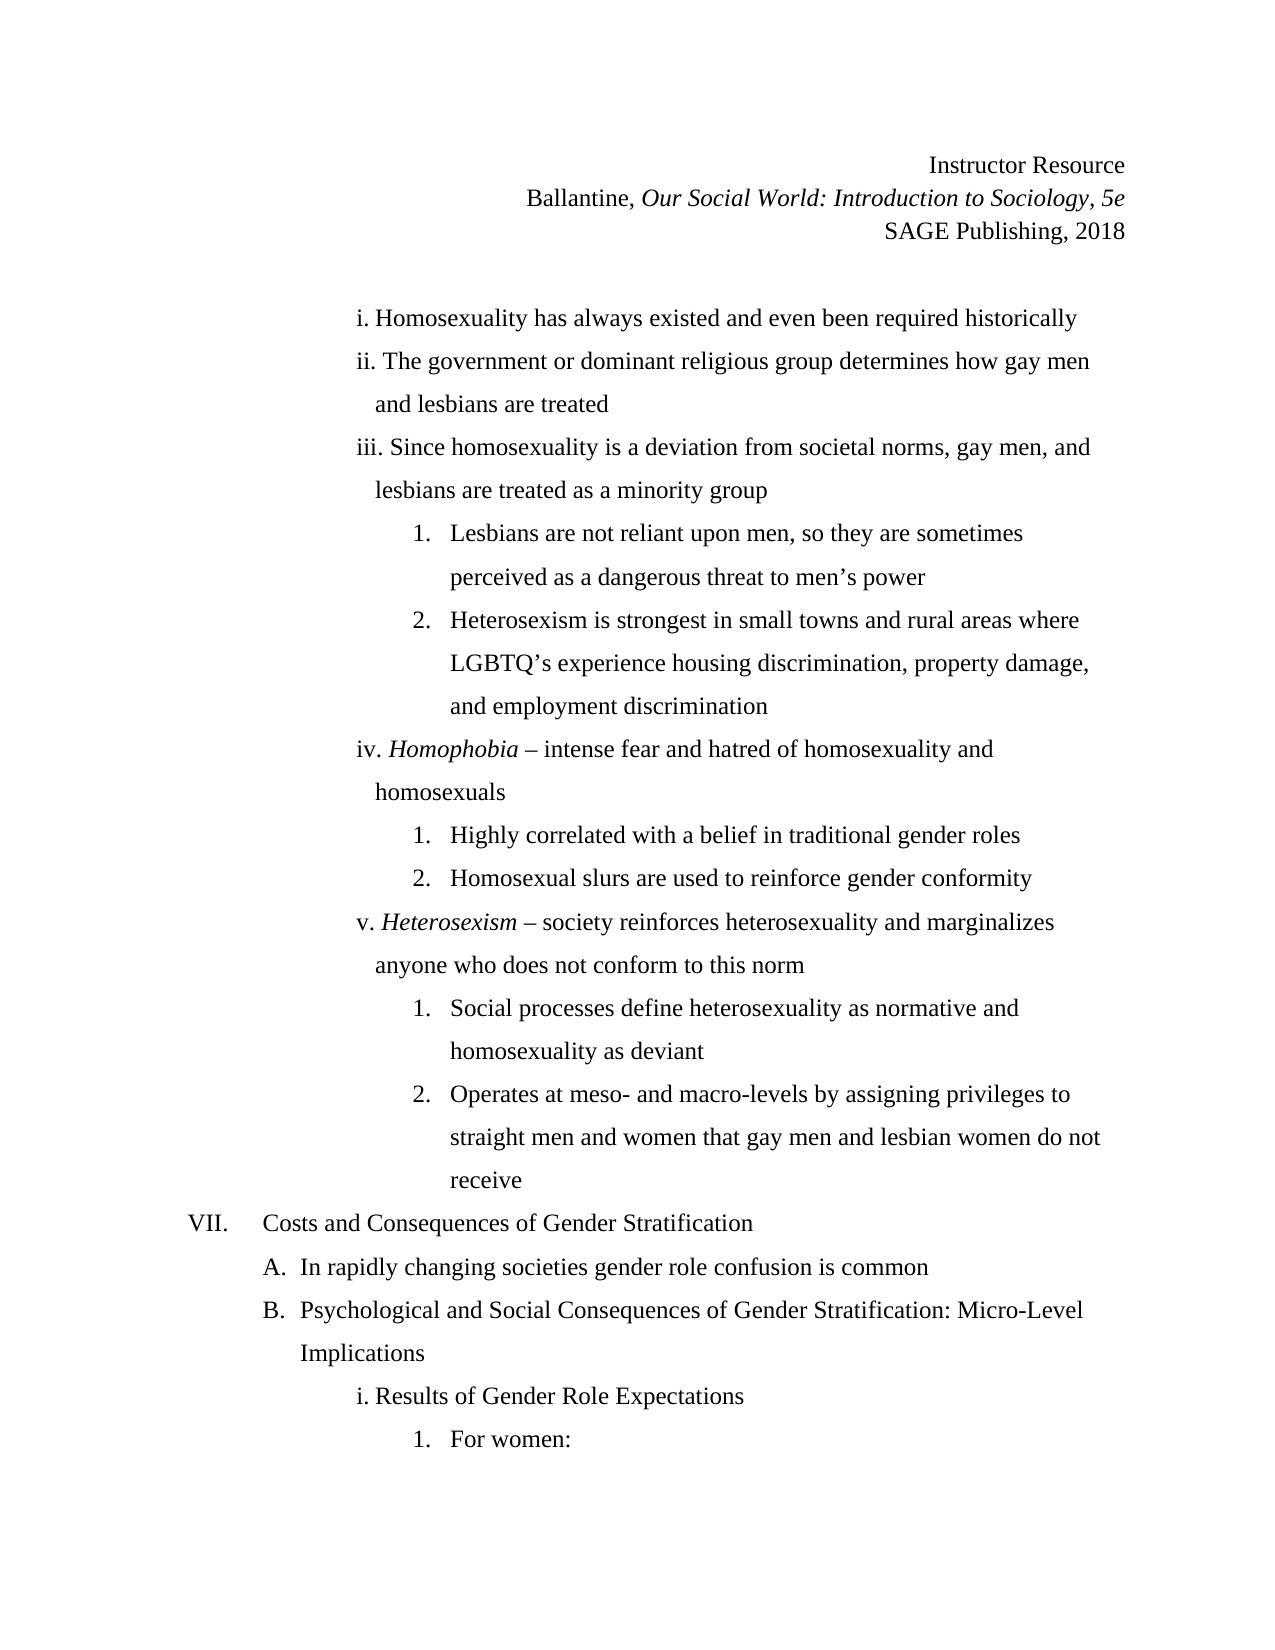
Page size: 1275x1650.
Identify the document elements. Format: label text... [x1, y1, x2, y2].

text B. Psychological and Social Consequences of Gender Stratification: Micro-Level Implications [262, 1295, 1125, 1367]
text ii. The government or dominant religious group determines how gay men and lesbians are treated [356, 346, 1125, 418]
text VII. Costs and Consequences of Gender Stratification [187, 1208, 1125, 1237]
text i. Homosexuality has always existed and even been required historically [356, 303, 1125, 332]
text iv. Homophobia – intense fear and hatred of homosexuality and homosexuals [356, 734, 1125, 806]
text i. Results of Gender Role Expectations [356, 1381, 1125, 1410]
text 2. Operates at meso- and macro-levels by assigning privileges to straight men and women that gay men and lesbian women do not receive [412, 1079, 1125, 1194]
text 1. Lesbians are not reliant upon men, so they are sometimes perceived as a dangerous threat to men’s power [412, 518, 1125, 590]
text iii. Since homosexuality is a deviation from societal norms, gay men, and lesbians are treated as a minority group [356, 432, 1125, 504]
text 1. Highly correlated with a belief in traditional gender roles [412, 820, 1125, 849]
text 1. For women: [412, 1424, 1125, 1453]
text 2. Heterosexism is strongest in small towns and rural areas where LGBTQ’s experience housing discrimination, property damage, and employment discrimination [412, 605, 1125, 720]
text 1. Social processes define heterosexuality as normative and homosexuality as deviant [412, 993, 1125, 1065]
text A. In rapidly changing societies gender role confusion is common [262, 1252, 1125, 1280]
text v. Heterosexism – society reinforces heterosexuality and marginalizes anyone who does not conform to this norm [356, 907, 1125, 978]
text 2. Homosexual slurs are used to reinforce gender conformity [412, 863, 1125, 892]
